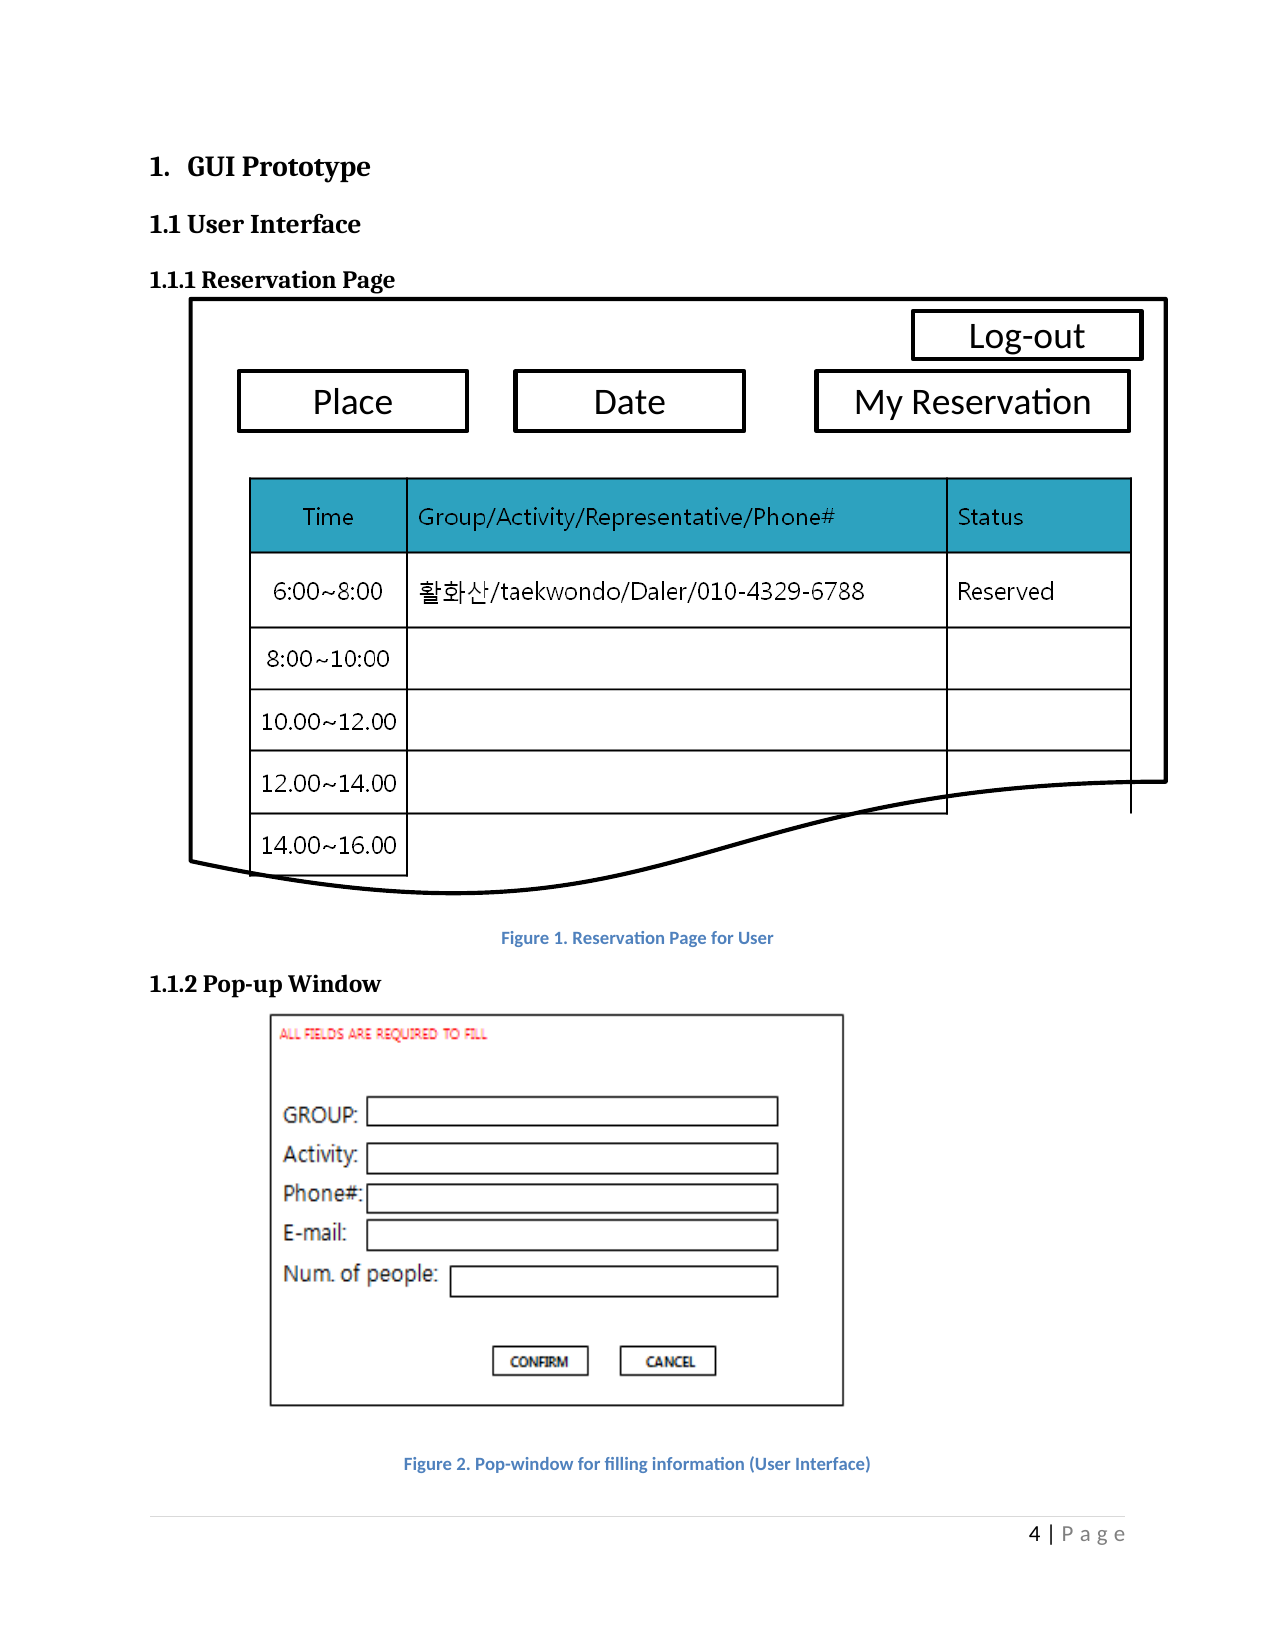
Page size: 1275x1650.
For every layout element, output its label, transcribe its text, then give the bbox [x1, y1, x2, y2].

picture [262, 1002, 854, 1428]
subtitle 1.1.1 Reservation Page [150, 266, 1125, 295]
text Figure 2. Pop-window for filling information (User Interface) [150, 1452, 1125, 1475]
picture [238, 467, 1142, 886]
subtitle GUI Prototype [150, 150, 1125, 183]
subtitle 1.1 User Interface [150, 209, 1125, 241]
subtitle 1.1.2 Pop-up Window [150, 970, 1125, 998]
text Figure 1. Reservation Page for User [150, 926, 1125, 949]
